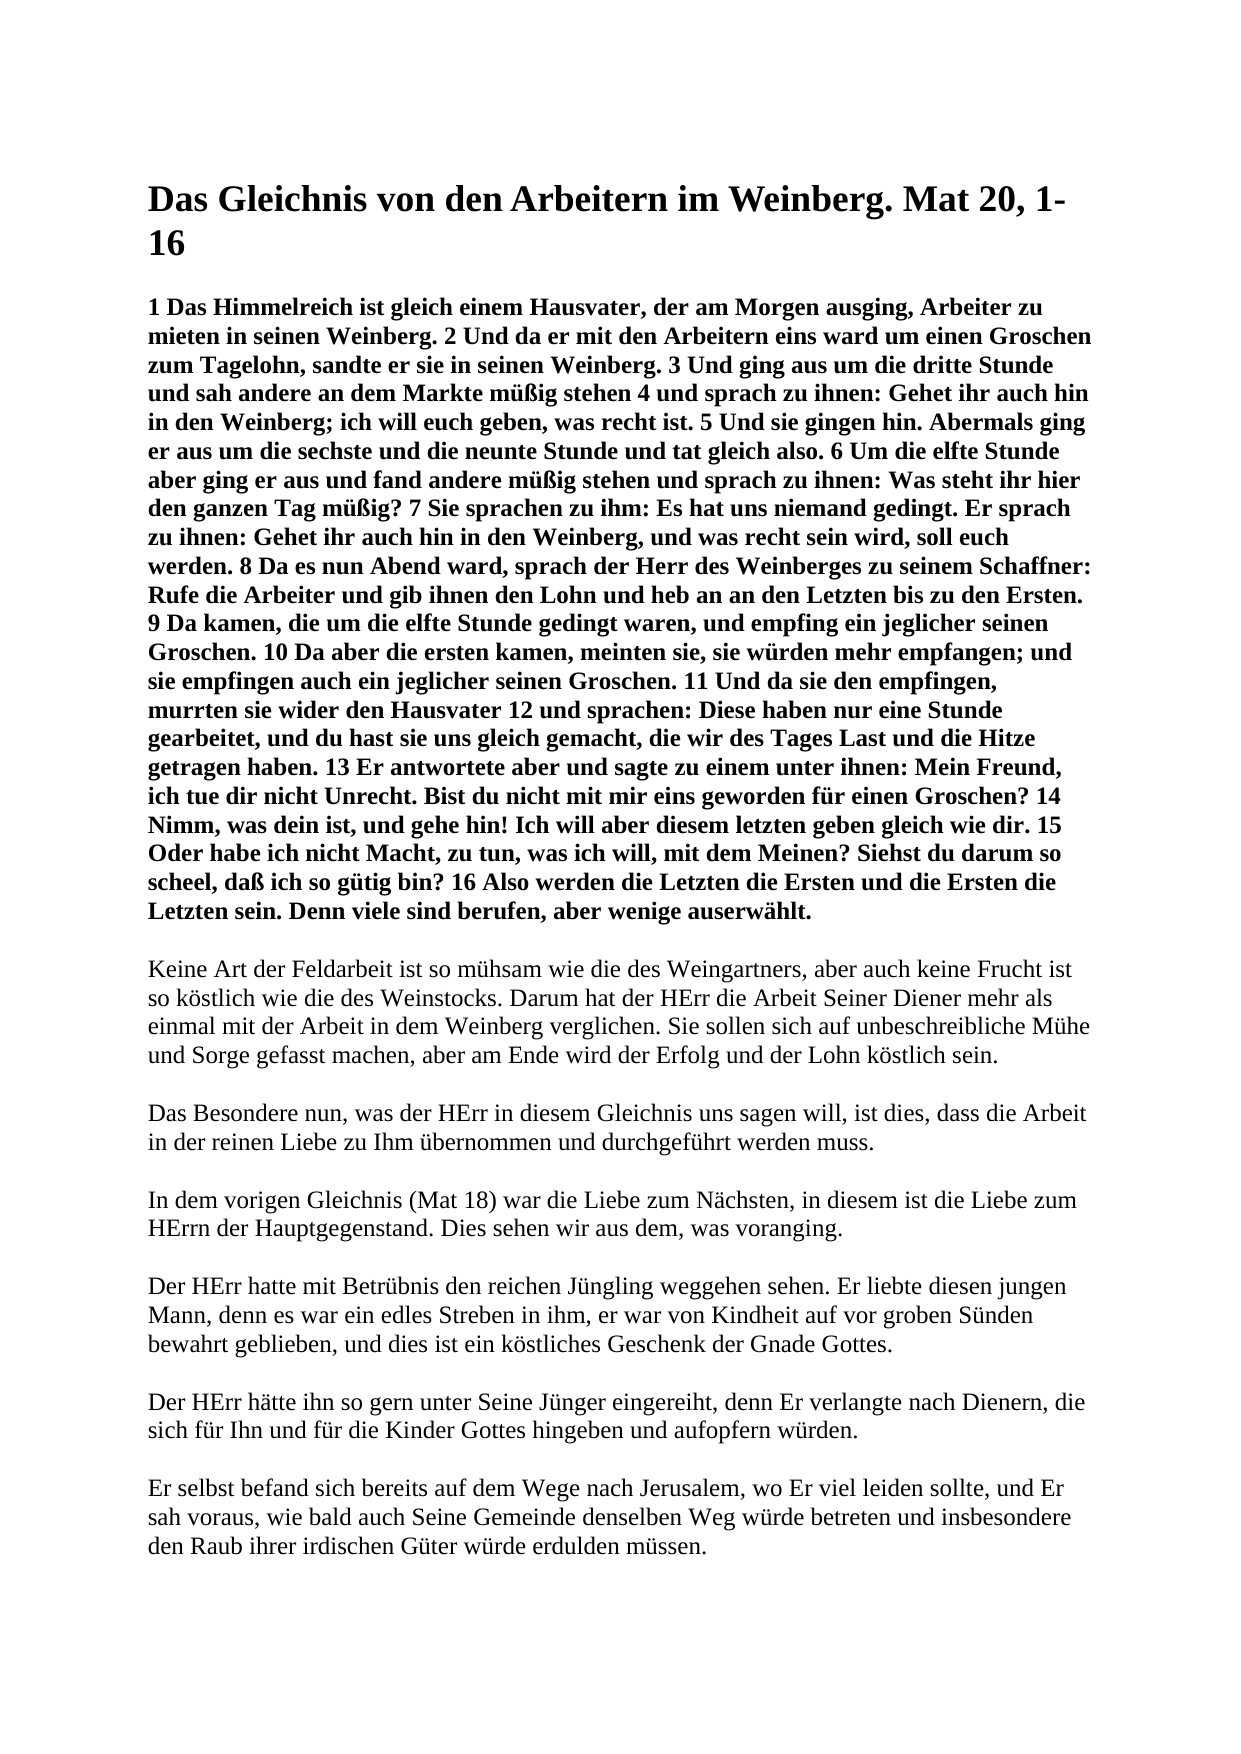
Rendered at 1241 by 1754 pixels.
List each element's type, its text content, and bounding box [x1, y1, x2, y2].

text In dem vorigen Gleichnis (Mat 18) war die Liebe zum Nächsten, in diesem ist die Liebe zum HErrn der Hauptgegenstand. Dies sehen wir aus dem, was voranging. [148, 1185, 1093, 1242]
subtitle Das Gleichnis von den Arbeitern im Weinberg. Mat 20, 1-16 [148, 177, 1093, 263]
text Keine Art der Feldarbeit ist so mühsam wie die des Weingartners, aber auch keine Frucht ist so köstlich wie die des Weinstocks. Darum hat der HErr die Arbeit Seiner Diener mehr als einmal mit der Arbeit in dem Weinberg verglichen. Sie sollen sich auf unbeschreibliche Mühe und Sorge gefasst machen, aber am Ende wird der Erfolg und der Lohn köstlich sein. [148, 954, 1093, 1069]
text Das Besondere nun, was der HErr in diesem Gleichnis uns sagen will, ist dies, dass die Arbeit in der reinen Liebe zu Ihm übernommen und durchgeführt werden muss. [148, 1098, 1093, 1156]
text 1 Das Himmelreich ist gleich einem Hausvater, der am Morgen ausging, Arbeiter zu mieten in seinen Weinberg. 2 Und da er mit den Arbeitern eins ward um einen Groschen zum Tagelohn, sandte er sie in seinen Weinberg. 3 Und ging aus um die dritte Stunde und sah andere an dem Markte müßig stehen 4 und sprach zu ihnen: Gehet ihr auch hin in den Weinberg; ich will euch geben, was recht ist. 5 Und sie gingen hin. Abermals ging er aus um die sechste und die neunte Stunde und tat gleich also. 6 Um die elfte Stunde aber ging er aus und fand andere müßig stehen und sprach zu ihnen: Was steht ihr hier den ganzen Tag müßig? 7 Sie sprachen zu ihm: Es hat uns niemand gedingt. Er sprach zu ihnen: Gehet ihr auch hin in den Weinberg, und was recht sein wird, soll euch werden. 8 Da es nun Abend ward, sprach der Herr des Weinberges zu seinem Schaffner: Rufe die Arbeiter und gib ihnen den Lohn und heb an an den Letzten bis zu den Ersten. 9 Da kamen, die um die elfte Stunde gedingt waren, und empfing ein jeglicher seinen Groschen. 10 Da aber die ersten kamen, meinten sie, sie würden mehr empfangen; und sie empfingen auch ein jeglicher seinen Groschen. 11 Und da sie den empfingen, murrten sie wider den Hausvater 12 und sprachen: Diese haben nur eine Stunde gearbeitet, und du hast sie uns gleich gemacht, die wir des Tages Last und die Hitze getragen haben. 13 Er antwortete aber und sagte zu einem unter ihnen: Mein Freund, ich tue dir nicht Unrecht. Bist du nicht mit mir eins geworden für einen Groschen? 14 Nimm, was dein ist, und gehe hin! Ich will aber diesem letzten geben gleich wie dir. 15 Oder habe ich nicht Macht, zu tun, was ich will, mit dem Meinen? Siehst du darum so scheel, daß ich so gütig bin? 16 Also werden die Letzten die Ersten und die Ersten die Letzten sein. Denn viele sind berufen, aber wenige auserwählt. [148, 292, 1093, 925]
text Er selbst befand sich bereits auf dem Wege nach Jerusalem, wo Er viel leiden sollte, und Er sah voraus, wie bald auch Seine Gemeinde denselben Weg würde betreten und insbesondere den Raub ihrer irdischen Güter würde erdulden müssen. [148, 1473, 1093, 1560]
text Der HErr hatte mit Betrübnis den reichen Jüngling weggehen sehen. Er liebte diesen jungen Mann, denn es war ein edles Streben in ihm, er war von Kindheit auf vor groben Sünden bewahrt geblieben, und dies ist ein köstliches Geschenk der Gnade Gottes. [148, 1271, 1093, 1358]
text Der HErr hätte ihn so gern unter Seine Jünger eingereiht, denn Er verlangte nach Dienern, die sich für Ihn und für die Kinder Gottes hingeben und aufopfern würden. [148, 1387, 1093, 1444]
